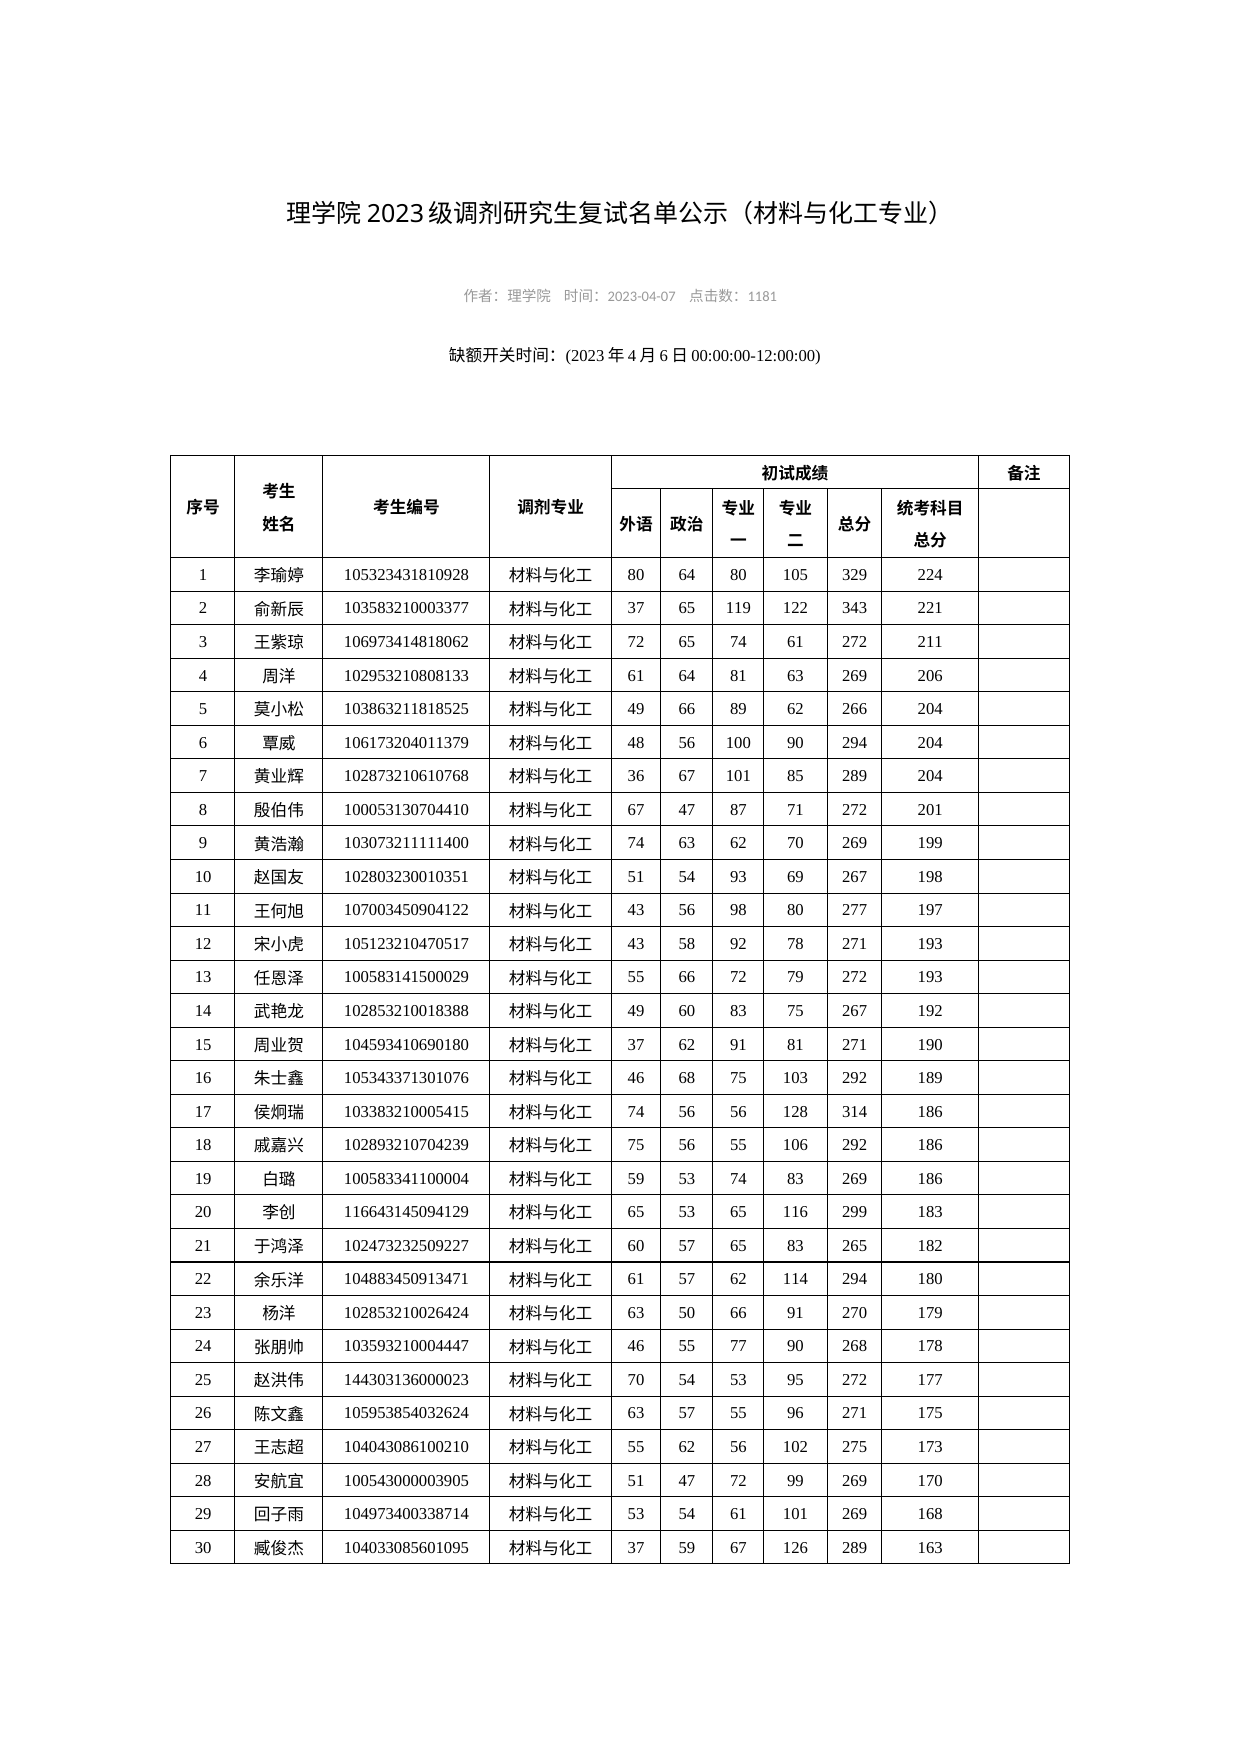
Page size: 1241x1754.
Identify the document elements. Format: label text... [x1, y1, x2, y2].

table_cell 赵国友 [235, 860, 322, 892]
table_cell 64 [661, 659, 712, 691]
table_cell [979, 826, 1069, 859]
table_header 调剂专业 [490, 456, 611, 557]
table_cell 莫小松 [235, 692, 322, 725]
table_cell 材料与化工 [490, 759, 611, 792]
table_cell 材料与化工 [490, 826, 611, 859]
table_cell 292 [828, 1128, 881, 1161]
table_cell 275 [828, 1430, 881, 1463]
table_cell 269 [828, 1497, 881, 1530]
table_cell 61 [612, 1263, 660, 1295]
table_cell 29 [171, 1497, 234, 1530]
table_header 备注 [979, 456, 1069, 488]
table_cell 专业一 [713, 489, 763, 557]
table_cell 103383210005415 [323, 1095, 489, 1127]
table_cell 269 [828, 1162, 881, 1194]
table_cell 272 [828, 625, 881, 658]
table_cell 戚嘉兴 [235, 1128, 322, 1161]
table_cell [979, 1497, 1069, 1530]
table_cell 材料与化工 [490, 860, 611, 892]
table_cell 材料与化工 [490, 1464, 611, 1496]
table_cell 72 [713, 1464, 763, 1496]
table_cell 55 [713, 1397, 763, 1429]
table_cell 128 [764, 1095, 827, 1127]
table_cell 11 [171, 894, 234, 926]
table_cell 119 [713, 592, 763, 624]
table_cell 72 [612, 625, 660, 658]
table_cell 46 [612, 1061, 660, 1094]
table_cell 106 [764, 1128, 827, 1161]
table_cell 材料与化工 [490, 994, 611, 1027]
table_cell 俞新辰 [235, 592, 322, 624]
table_cell 材料与化工 [490, 726, 611, 758]
table_cell 100583341100004 [323, 1162, 489, 1194]
table_cell 55 [612, 1430, 660, 1463]
table_cell 47 [661, 793, 712, 825]
table_cell 292 [828, 1061, 881, 1094]
table_cell 37 [612, 592, 660, 624]
table_cell 114 [764, 1263, 827, 1295]
table_cell 材料与化工 [490, 1363, 611, 1396]
table_cell 6 [171, 726, 234, 758]
table_cell 材料与化工 [490, 1497, 611, 1530]
table_cell 116 [764, 1195, 827, 1228]
table_cell 101 [713, 759, 763, 792]
table_cell 183 [882, 1195, 978, 1228]
table_cell 74 [612, 826, 660, 859]
table_cell 89 [713, 692, 763, 725]
table_cell 74 [713, 625, 763, 658]
table_cell 104593410690180 [323, 1028, 489, 1060]
table_cell 102853210018388 [323, 994, 489, 1027]
table_cell 36 [612, 759, 660, 792]
table_cell 221 [882, 592, 978, 624]
table_cell 64 [661, 558, 712, 591]
table_cell 28 [171, 1464, 234, 1496]
table_cell 54 [661, 860, 712, 892]
table_header 序号 [171, 456, 234, 557]
table_cell [979, 1028, 1069, 1060]
table_cell 白璐 [235, 1162, 322, 1194]
table_cell 黄浩瀚 [235, 826, 322, 859]
table_cell 271 [828, 1028, 881, 1060]
table_cell 104973400338714 [323, 1497, 489, 1530]
table_cell 104043086100210 [323, 1430, 489, 1463]
table_cell 193 [882, 961, 978, 993]
table_cell 50 [661, 1296, 712, 1328]
table_cell 61 [612, 659, 660, 691]
table_cell [979, 1229, 1069, 1261]
table_cell 80 [713, 558, 763, 591]
table_cell [979, 692, 1069, 725]
table_cell 材料与化工 [490, 1028, 611, 1060]
table_cell 329 [828, 558, 881, 591]
table_cell 267 [828, 994, 881, 1027]
table_cell 68 [661, 1061, 712, 1094]
table_cell 100053130704410 [323, 793, 489, 825]
table_cell 75 [713, 1061, 763, 1094]
table_cell [979, 961, 1069, 993]
table_cell 51 [612, 860, 660, 892]
table_cell 72 [713, 961, 763, 993]
table_cell 204 [882, 726, 978, 758]
table_cell 殷伯伟 [235, 793, 322, 825]
table_cell 204 [882, 759, 978, 792]
table_cell 69 [764, 860, 827, 892]
table_cell 103863211818525 [323, 692, 489, 725]
table_cell [979, 1296, 1069, 1328]
table_cell 材料与化工 [490, 659, 611, 691]
table_cell 81 [764, 1028, 827, 1060]
table_cell 5 [171, 692, 234, 725]
table_cell 269 [828, 1464, 881, 1496]
table_cell 189 [882, 1061, 978, 1094]
table_cell 102803230010351 [323, 860, 489, 892]
table_cell 杨洋 [235, 1296, 322, 1328]
table_cell 163 [882, 1531, 978, 1563]
table_cell 224 [882, 558, 978, 591]
table_cell 101 [764, 1497, 827, 1530]
table_cell 122 [764, 592, 827, 624]
table_cell 277 [828, 894, 881, 926]
table_cell 王紫琼 [235, 625, 322, 658]
table_cell 总分 [828, 489, 881, 557]
table_cell 材料与化工 [490, 558, 611, 591]
table_cell 105 [764, 558, 827, 591]
text 缺额开关时间：(2023年4月6日00:00:00-12:00:00) [187, 338, 1053, 370]
table_cell 75 [612, 1128, 660, 1161]
table_cell 56 [661, 726, 712, 758]
table_cell 宋小虎 [235, 927, 322, 959]
table_cell 102893210704239 [323, 1128, 489, 1161]
table_cell 12 [171, 927, 234, 959]
table_cell [979, 1363, 1069, 1396]
table_cell 192 [882, 994, 978, 1027]
table_cell 62 [661, 1028, 712, 1060]
table_cell 李瑜婷 [235, 558, 322, 591]
table_cell 回子雨 [235, 1497, 322, 1530]
table_cell 266 [828, 692, 881, 725]
table_cell 2 [171, 592, 234, 624]
table_cell 王志超 [235, 1430, 322, 1463]
table_cell 材料与化工 [490, 1061, 611, 1094]
table_cell 63 [764, 659, 827, 691]
table_cell 93 [713, 860, 763, 892]
table_cell 53 [713, 1363, 763, 1396]
table_cell 102953210808133 [323, 659, 489, 691]
table_cell [979, 759, 1069, 792]
table_cell 9 [171, 826, 234, 859]
table_cell [979, 860, 1069, 892]
table_cell 材料与化工 [490, 1330, 611, 1362]
table_cell 175 [882, 1397, 978, 1429]
table_cell 于鸿泽 [235, 1229, 322, 1261]
table_cell 99 [764, 1464, 827, 1496]
table_header 考生编号 [323, 456, 489, 557]
table_cell 57 [661, 1397, 712, 1429]
table_cell 90 [764, 1330, 827, 1362]
table_cell 198 [882, 860, 978, 892]
table_cell 100 [713, 726, 763, 758]
table_cell 陈文鑫 [235, 1397, 322, 1429]
table_cell 专业二 [764, 489, 827, 557]
table_cell 23 [171, 1296, 234, 1328]
table_cell 180 [882, 1263, 978, 1295]
table_cell 外语 [612, 489, 660, 557]
table_cell 15 [171, 1028, 234, 1060]
table_cell 材料与化工 [490, 927, 611, 959]
table_cell [979, 625, 1069, 658]
table_cell 105953854032624 [323, 1397, 489, 1429]
table_cell 314 [828, 1095, 881, 1127]
table_cell 材料与化工 [490, 1296, 611, 1328]
table_cell 55 [612, 961, 660, 993]
table_cell 98 [713, 894, 763, 926]
table_cell 26 [171, 1397, 234, 1429]
table_cell 102 [764, 1430, 827, 1463]
table_cell 144303136000023 [323, 1363, 489, 1396]
table_cell 59 [661, 1531, 712, 1563]
table_cell 269 [828, 826, 881, 859]
table_cell [979, 1162, 1069, 1194]
table_cell 65 [713, 1195, 763, 1228]
table_header 初试成绩 [612, 456, 978, 488]
text 作者：理学院 时间：2023-04-07 点击数：1181 [187, 279, 1053, 312]
table_cell 80 [612, 558, 660, 591]
table_cell 272 [828, 793, 881, 825]
table_cell 60 [612, 1229, 660, 1261]
table_cell 周业贺 [235, 1028, 322, 1060]
table_cell 63 [612, 1397, 660, 1429]
table_cell 63 [612, 1296, 660, 1328]
table_cell 170 [882, 1464, 978, 1496]
table_cell [979, 1430, 1069, 1463]
table_cell 186 [882, 1095, 978, 1127]
table_cell 100583141500029 [323, 961, 489, 993]
table_cell 105323431810928 [323, 558, 489, 591]
table_cell 1 [171, 558, 234, 591]
table_cell 56 [661, 1095, 712, 1127]
table_cell 材料与化工 [490, 961, 611, 993]
table_cell 43 [612, 894, 660, 926]
table_cell 8 [171, 793, 234, 825]
table_cell 武艳龙 [235, 994, 322, 1027]
table_cell 覃威 [235, 726, 322, 758]
table_cell 材料与化工 [490, 793, 611, 825]
table_cell 299 [828, 1195, 881, 1228]
table_cell [979, 894, 1069, 926]
table_cell 96 [764, 1397, 827, 1429]
table_cell 178 [882, 1330, 978, 1362]
table_cell 186 [882, 1128, 978, 1161]
table_cell 79 [764, 961, 827, 993]
table_cell 204 [882, 692, 978, 725]
table_cell 81 [713, 659, 763, 691]
table_cell 任恩泽 [235, 961, 322, 993]
table_cell 余乐洋 [235, 1263, 322, 1295]
table_cell 13 [171, 961, 234, 993]
table_cell 105123210470517 [323, 927, 489, 959]
table_cell 66 [713, 1296, 763, 1328]
table_cell 85 [764, 759, 827, 792]
table_cell 60 [661, 994, 712, 1027]
table_cell 统考科目总分 [882, 489, 978, 557]
table_cell 62 [713, 826, 763, 859]
table_cell 186 [882, 1162, 978, 1194]
table_cell 70 [612, 1363, 660, 1396]
table_cell 179 [882, 1296, 978, 1328]
table_cell 294 [828, 726, 881, 758]
table_cell 65 [661, 625, 712, 658]
table_cell 272 [828, 1363, 881, 1396]
table_cell 10 [171, 860, 234, 892]
table_cell 272 [828, 961, 881, 993]
table_cell 269 [828, 659, 881, 691]
table_cell 47 [661, 1464, 712, 1496]
table_cell 材料与化工 [490, 1430, 611, 1463]
table_cell 材料与化工 [490, 1128, 611, 1161]
table_cell [979, 1397, 1069, 1429]
table_cell 289 [828, 1531, 881, 1563]
table_cell 80 [764, 894, 827, 926]
table_cell 83 [764, 1229, 827, 1261]
table_cell 材料与化工 [490, 894, 611, 926]
table_cell [979, 927, 1069, 959]
table_cell 王何旭 [235, 894, 322, 926]
table_cell 106973414818062 [323, 625, 489, 658]
table_cell 65 [661, 592, 712, 624]
table_cell 78 [764, 927, 827, 959]
table_cell 70 [764, 826, 827, 859]
table_cell 62 [661, 1430, 712, 1463]
table_cell 211 [882, 625, 978, 658]
table_cell 57 [661, 1263, 712, 1295]
table_cell 65 [713, 1229, 763, 1261]
table_cell 材料与化工 [490, 1095, 611, 1127]
table_cell 赵洪伟 [235, 1363, 322, 1396]
table_cell 55 [661, 1330, 712, 1362]
table_cell 67 [713, 1531, 763, 1563]
table_cell 安航宜 [235, 1464, 322, 1496]
table_cell 56 [713, 1430, 763, 1463]
table_cell 193 [882, 927, 978, 959]
table_cell 53 [661, 1162, 712, 1194]
table_cell 张朋帅 [235, 1330, 322, 1362]
table_cell 116643145094129 [323, 1195, 489, 1228]
table_cell 83 [764, 1162, 827, 1194]
table_cell [979, 994, 1069, 1027]
table_cell [979, 1195, 1069, 1228]
table_cell 24 [171, 1330, 234, 1362]
table_cell 63 [661, 826, 712, 859]
table_cell 268 [828, 1330, 881, 1362]
table_header 考生 姓名 [235, 456, 322, 557]
table_cell [979, 592, 1069, 624]
table_cell 54 [661, 1497, 712, 1530]
table_cell 105343371301076 [323, 1061, 489, 1094]
subtitle 理学院2023级调剂研究生复试名单公示（材料与化工专业） [204, 179, 1036, 244]
table_cell 材料与化工 [490, 1229, 611, 1261]
table_cell [979, 1095, 1069, 1127]
table_cell 37 [612, 1028, 660, 1060]
table_cell 168 [882, 1497, 978, 1530]
table_cell 271 [828, 1397, 881, 1429]
table_cell 206 [882, 659, 978, 691]
table_cell 材料与化工 [490, 692, 611, 725]
table_cell 3 [171, 625, 234, 658]
table_cell 77 [713, 1330, 763, 1362]
table_cell 材料与化工 [490, 1531, 611, 1563]
table_cell 87 [713, 793, 763, 825]
table_cell 46 [612, 1330, 660, 1362]
table_cell [979, 558, 1069, 591]
table_cell 53 [661, 1195, 712, 1228]
table_cell 62 [764, 692, 827, 725]
table_cell 289 [828, 759, 881, 792]
table_cell 67 [612, 793, 660, 825]
table_cell 材料与化工 [490, 592, 611, 624]
table_cell 49 [612, 692, 660, 725]
table_cell 黄业辉 [235, 759, 322, 792]
table_cell 74 [612, 1095, 660, 1127]
table_cell [979, 659, 1069, 691]
table_cell 58 [661, 927, 712, 959]
table_cell 51 [612, 1464, 660, 1496]
table_cell 21 [171, 1229, 234, 1261]
table_cell 政治 [661, 489, 712, 557]
table_cell 190 [882, 1028, 978, 1060]
table_cell 104883450913471 [323, 1263, 489, 1295]
table_cell 104033085601095 [323, 1531, 489, 1563]
table_cell 材料与化工 [490, 1162, 611, 1194]
table_cell 57 [661, 1229, 712, 1261]
table_cell 91 [713, 1028, 763, 1060]
table_cell 103583210003377 [323, 592, 489, 624]
table_cell 朱士鑫 [235, 1061, 322, 1094]
table_cell 14 [171, 994, 234, 1027]
table_cell 27 [171, 1430, 234, 1463]
table_cell 56 [661, 1128, 712, 1161]
table_cell 75 [764, 994, 827, 1027]
table_cell 74 [713, 1162, 763, 1194]
table_cell 臧俊杰 [235, 1531, 322, 1563]
table_cell 102473232509227 [323, 1229, 489, 1261]
table_cell 343 [828, 592, 881, 624]
table_cell 197 [882, 894, 978, 926]
table_cell 4 [171, 659, 234, 691]
table_cell [979, 1061, 1069, 1094]
table_cell 103 [764, 1061, 827, 1094]
table_cell 48 [612, 726, 660, 758]
table_cell 91 [764, 1296, 827, 1328]
table_cell 106173204011379 [323, 726, 489, 758]
table_cell 265 [828, 1229, 881, 1261]
table_cell 56 [713, 1095, 763, 1127]
table_cell [979, 793, 1069, 825]
table_cell 25 [171, 1363, 234, 1396]
table_cell 67 [661, 759, 712, 792]
table_cell 65 [612, 1195, 660, 1228]
table_cell 271 [828, 927, 881, 959]
table_cell 71 [764, 793, 827, 825]
table_cell 17 [171, 1095, 234, 1127]
table_cell 61 [764, 625, 827, 658]
table_cell 90 [764, 726, 827, 758]
table_cell 62 [713, 1263, 763, 1295]
table_cell 102853210026424 [323, 1296, 489, 1328]
table_cell 66 [661, 961, 712, 993]
table_cell 103593210004447 [323, 1330, 489, 1362]
table_cell [979, 1531, 1069, 1563]
table_cell 材料与化工 [490, 1195, 611, 1228]
table_cell [979, 1464, 1069, 1496]
table_cell [979, 489, 1069, 557]
table_cell 95 [764, 1363, 827, 1396]
table_cell 53 [612, 1497, 660, 1530]
table_cell 54 [661, 1363, 712, 1396]
table_cell [979, 1330, 1069, 1362]
table_cell 30 [171, 1531, 234, 1563]
table_cell 103073211111400 [323, 826, 489, 859]
table_cell 侯炯瑞 [235, 1095, 322, 1127]
table_cell 43 [612, 927, 660, 959]
table_cell 267 [828, 860, 881, 892]
table_cell 270 [828, 1296, 881, 1328]
table_cell 102873210610768 [323, 759, 489, 792]
table_cell 材料与化工 [490, 1263, 611, 1295]
table_cell 49 [612, 994, 660, 1027]
table_cell 294 [828, 1263, 881, 1295]
table_cell 18 [171, 1128, 234, 1161]
table_cell [979, 726, 1069, 758]
table_cell 37 [612, 1531, 660, 1563]
table_cell 182 [882, 1229, 978, 1261]
table_cell 107003450904122 [323, 894, 489, 926]
table_cell 66 [661, 692, 712, 725]
table_cell 56 [661, 894, 712, 926]
table_cell 92 [713, 927, 763, 959]
table_cell 173 [882, 1430, 978, 1463]
table_cell 83 [713, 994, 763, 1027]
table_cell 177 [882, 1363, 978, 1396]
table_cell 李创 [235, 1195, 322, 1228]
table_cell [979, 1128, 1069, 1161]
table_cell 126 [764, 1531, 827, 1563]
table_cell 周洋 [235, 659, 322, 691]
table_cell 55 [713, 1128, 763, 1161]
table_cell 19 [171, 1162, 234, 1194]
table_cell 100543000003905 [323, 1464, 489, 1496]
table_cell 材料与化工 [490, 625, 611, 658]
table_cell 16 [171, 1061, 234, 1094]
table_cell 材料与化工 [490, 1397, 611, 1429]
table_cell 22 [171, 1263, 234, 1295]
table_cell 7 [171, 759, 234, 792]
table_cell 61 [713, 1497, 763, 1530]
table_cell 199 [882, 826, 978, 859]
table_cell 201 [882, 793, 978, 825]
table_cell 20 [171, 1195, 234, 1228]
table_cell [979, 1263, 1069, 1295]
table_cell 59 [612, 1162, 660, 1194]
